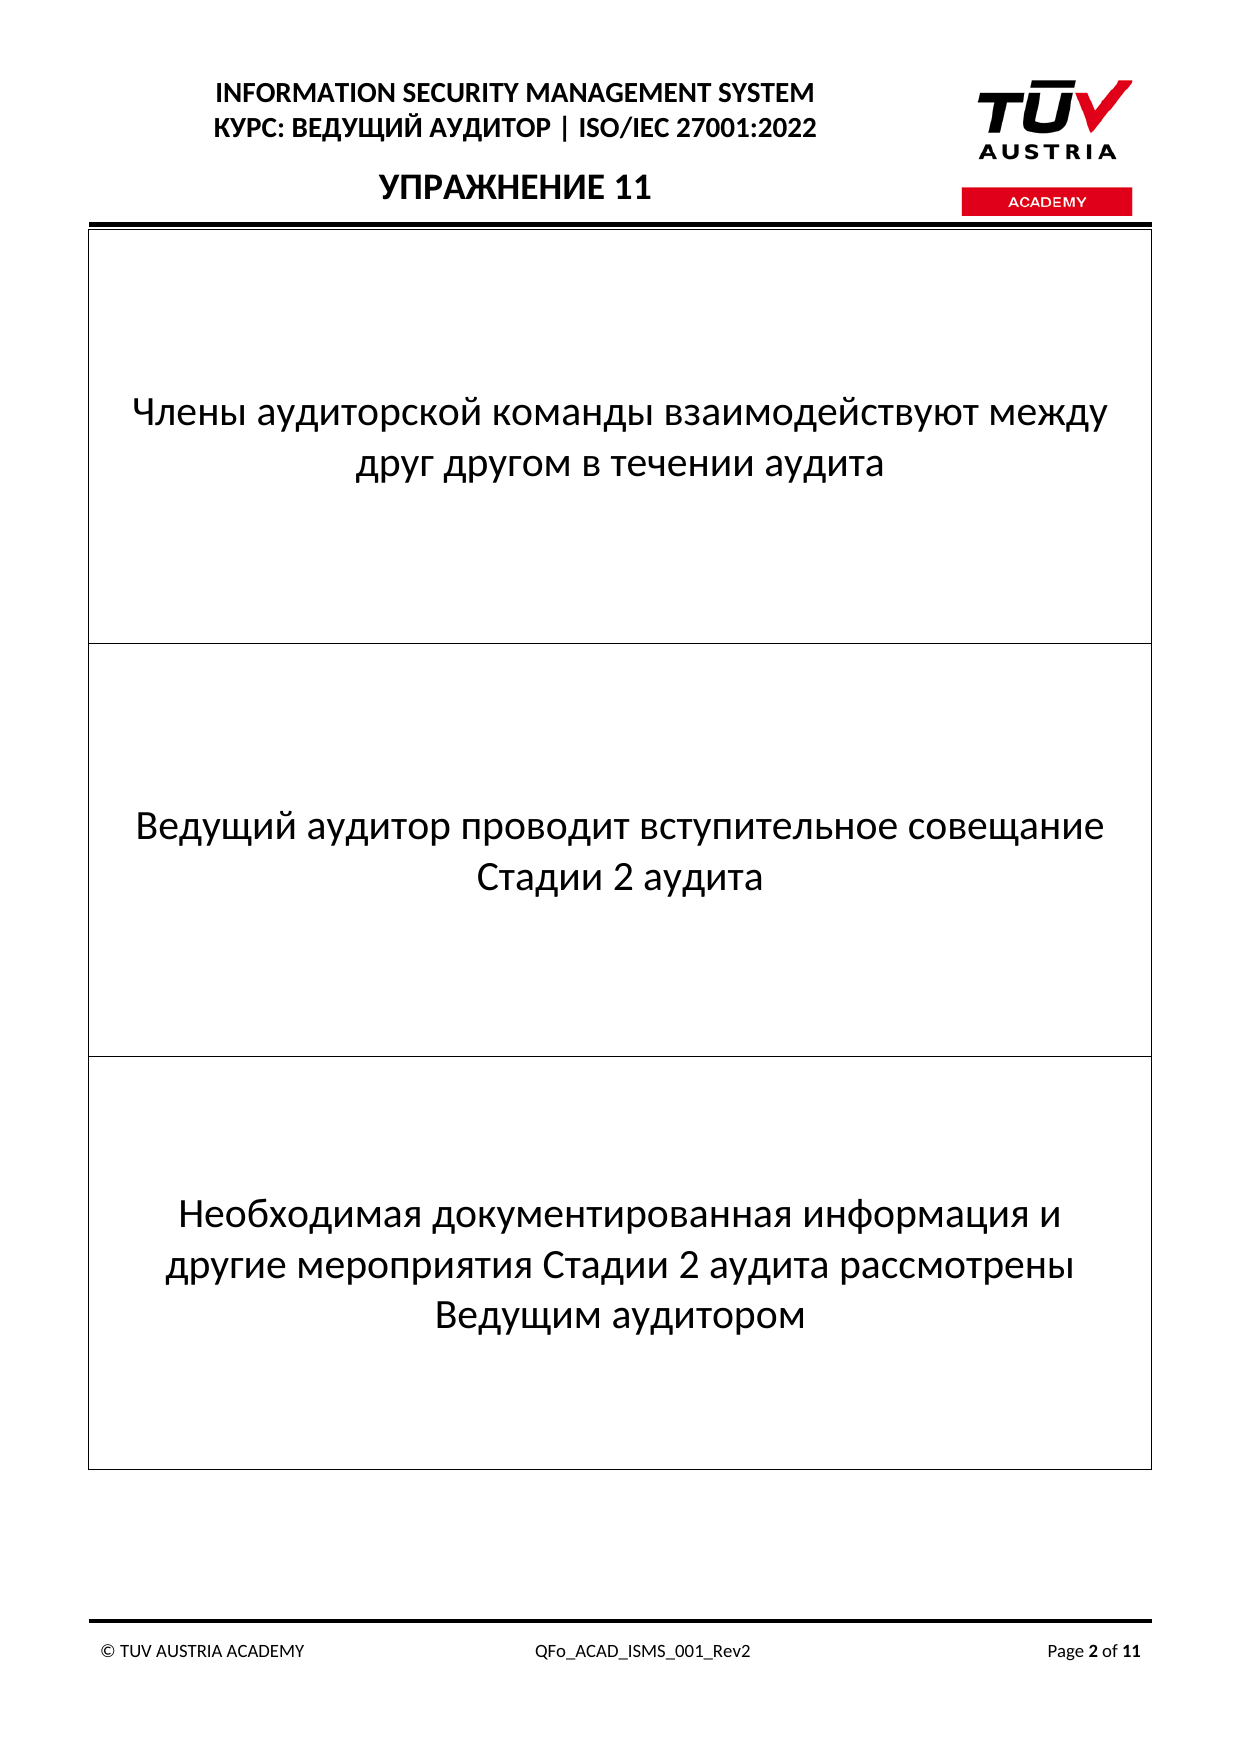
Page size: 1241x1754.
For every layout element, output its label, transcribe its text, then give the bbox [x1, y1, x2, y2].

picture [961, 80, 1133, 216]
table_cell Члены аудиторской команды взаимодействуют между друг другом в течении аудита [89, 230, 1151, 642]
table_cell Ведущий аудитор проводит вступительное совещание Стадии 2 аудита [89, 644, 1151, 1056]
table_cell Необходимая документированная информация и другие мероприятия Стадии 2 аудита рассмотрены Ведущим аудитором [89, 1057, 1151, 1469]
